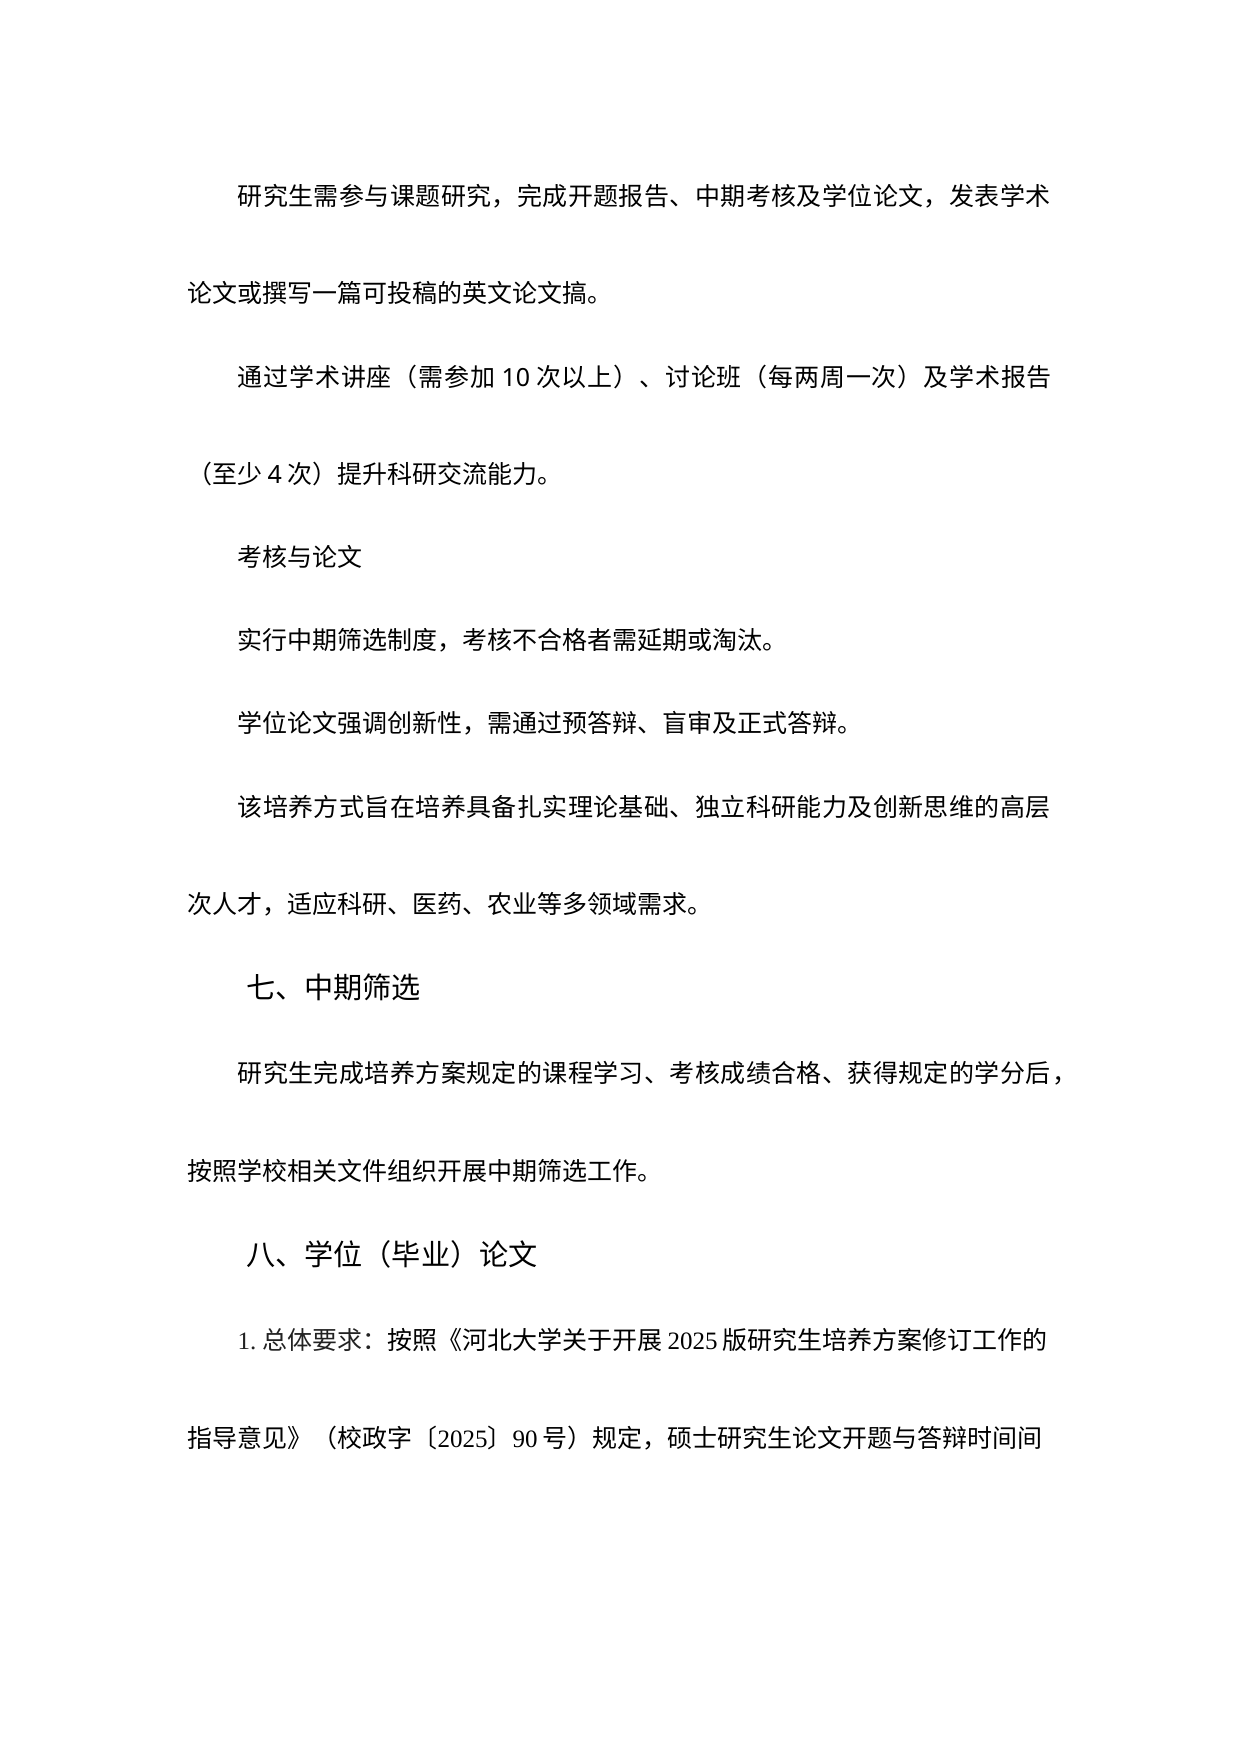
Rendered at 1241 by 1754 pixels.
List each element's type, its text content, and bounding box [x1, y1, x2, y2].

text 研究生完成培养方案规定的课程学习、考核成绩合格、获得规定的学分后，按照学校相关文件组织开展中期筛选工作。 [187, 1039, 1053, 1202]
text 该培养方式旨在培养具备扎实理论基础、独立科研能力及创新思维的高层次人才，适应科研、医药、农业等多领域需求。 [187, 773, 1053, 935]
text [187, 1306, 1053, 1469]
text 实行中期筛选制度，考核不合格者需延期或淘汰。 [187, 606, 1053, 671]
text 研究生需参与课题研究，完成开题报告、中期考核及学位论文，发表学术论文或撰写一篇可投稿的英文论文搞。 [187, 162, 1053, 324]
text 考核与论文 [187, 523, 1053, 588]
text 学位论文强调创新性，需通过预答辩、盲审及正式答辩。 [187, 689, 1053, 754]
text 通过学术讲座（需参加10次以上）、讨论班（每两周一次）及学术报告（至少4次）提升科研交流能力。 [187, 343, 1053, 505]
text 七、中期筛选 [187, 953, 1053, 1018]
text 八、学位（毕业）论文 [187, 1220, 1053, 1285]
